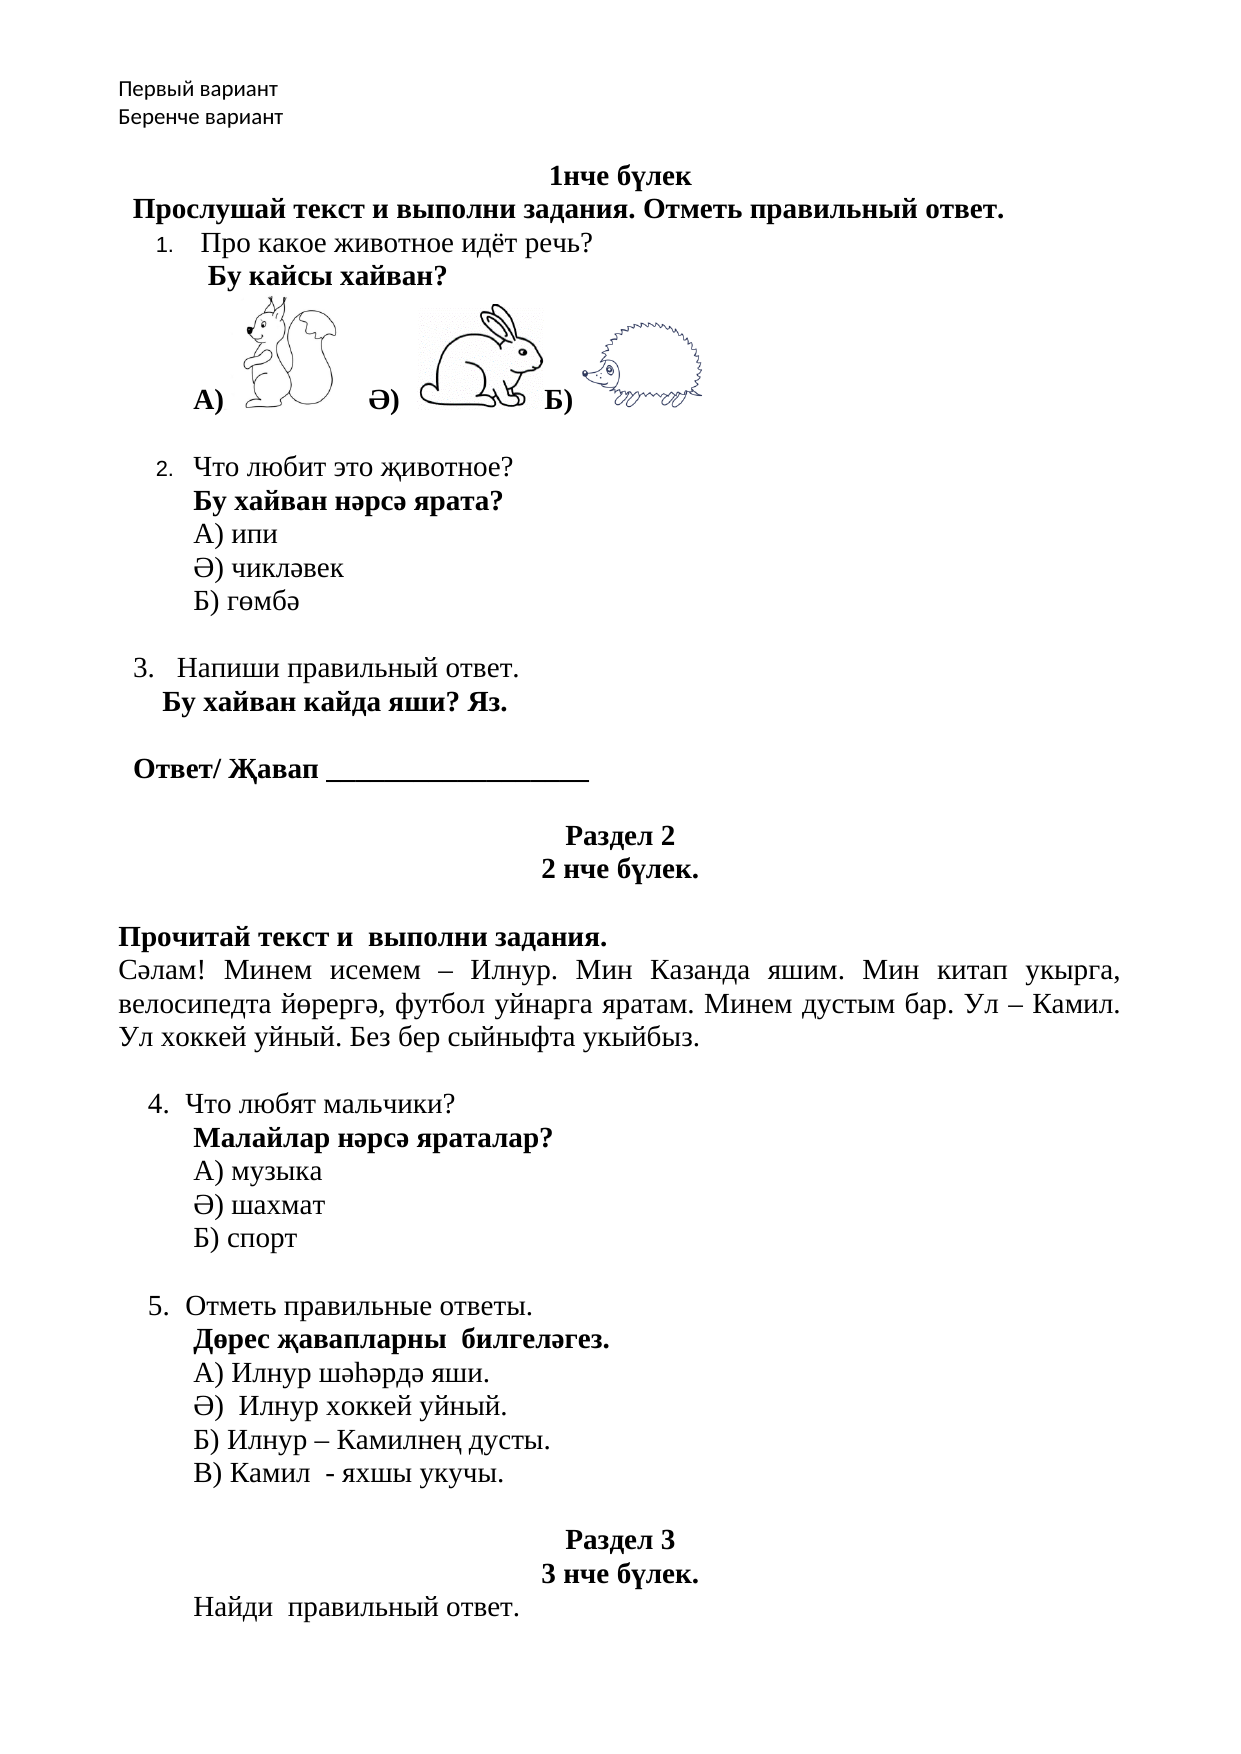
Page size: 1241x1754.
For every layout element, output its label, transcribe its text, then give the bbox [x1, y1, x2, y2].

list Ә) шахмат [193, 1187, 1122, 1221]
list Бу кайсы хайван? [193, 258, 1122, 292]
list Ответ/ Җавап __________________ [133, 751, 1122, 784]
list Отметь правильные ответы. [148, 1288, 1122, 1321]
text Прослушай текст и выполни задания. Отметь правильный ответ. [118, 191, 1122, 225]
list Бу хайван кайда яши? Яз. [133, 684, 1122, 717]
list А) ипи [193, 516, 1122, 550]
text 3 нче бүлек. [118, 1556, 1122, 1589]
list Ә) Илнур хоккей уйный. [193, 1388, 1122, 1422]
list Про какое животное идёт речь? [156, 225, 1122, 258]
text Раздел 3 [118, 1522, 1122, 1556]
list Дөрес җавапларны билгеләгез. [193, 1321, 1122, 1355]
list А) Илнур шәһәрдә яши. [193, 1355, 1122, 1388]
list Ә) чикләвек [193, 550, 1122, 583]
picture [414, 304, 545, 410]
text 2 нче бүлек. [118, 852, 1122, 885]
picture [580, 313, 709, 410]
list Б) Илнур – Камилнең дусты. [193, 1422, 1122, 1455]
text Сәлам! Минем исемем – Илнур. Мин Казанда яшим. Мин китап укырга, велосипедта йөрергә, футбол уйнарга яратам. Минем дустым бар. Ул – Камил. Ул хоккей уйный. Без бер сыйныфта укыйбыз. [118, 952, 1122, 1053]
list Б) спорт [193, 1221, 1122, 1254]
list Б) гөмбә [193, 583, 1122, 617]
list Малайлар нәрсә яраталар? [193, 1120, 1122, 1153]
list Найди правильный ответ. [193, 1589, 1122, 1623]
list Что любят мальчики? [148, 1086, 1122, 1120]
list Что любит это җивотное? [156, 449, 1122, 483]
text Прочитай текст и выполни задания. [118, 919, 1122, 952]
text 1нче бүлек [118, 158, 1122, 191]
list Бу хайван нәрсә ярата? [193, 483, 1122, 516]
picture [223, 292, 339, 410]
text Раздел 2 [118, 818, 1122, 852]
list В) Камил - яхшы укучы. [193, 1455, 1122, 1489]
list А) музыка [193, 1153, 1122, 1187]
list 3. Напиши правильный ответ. [133, 650, 1122, 684]
